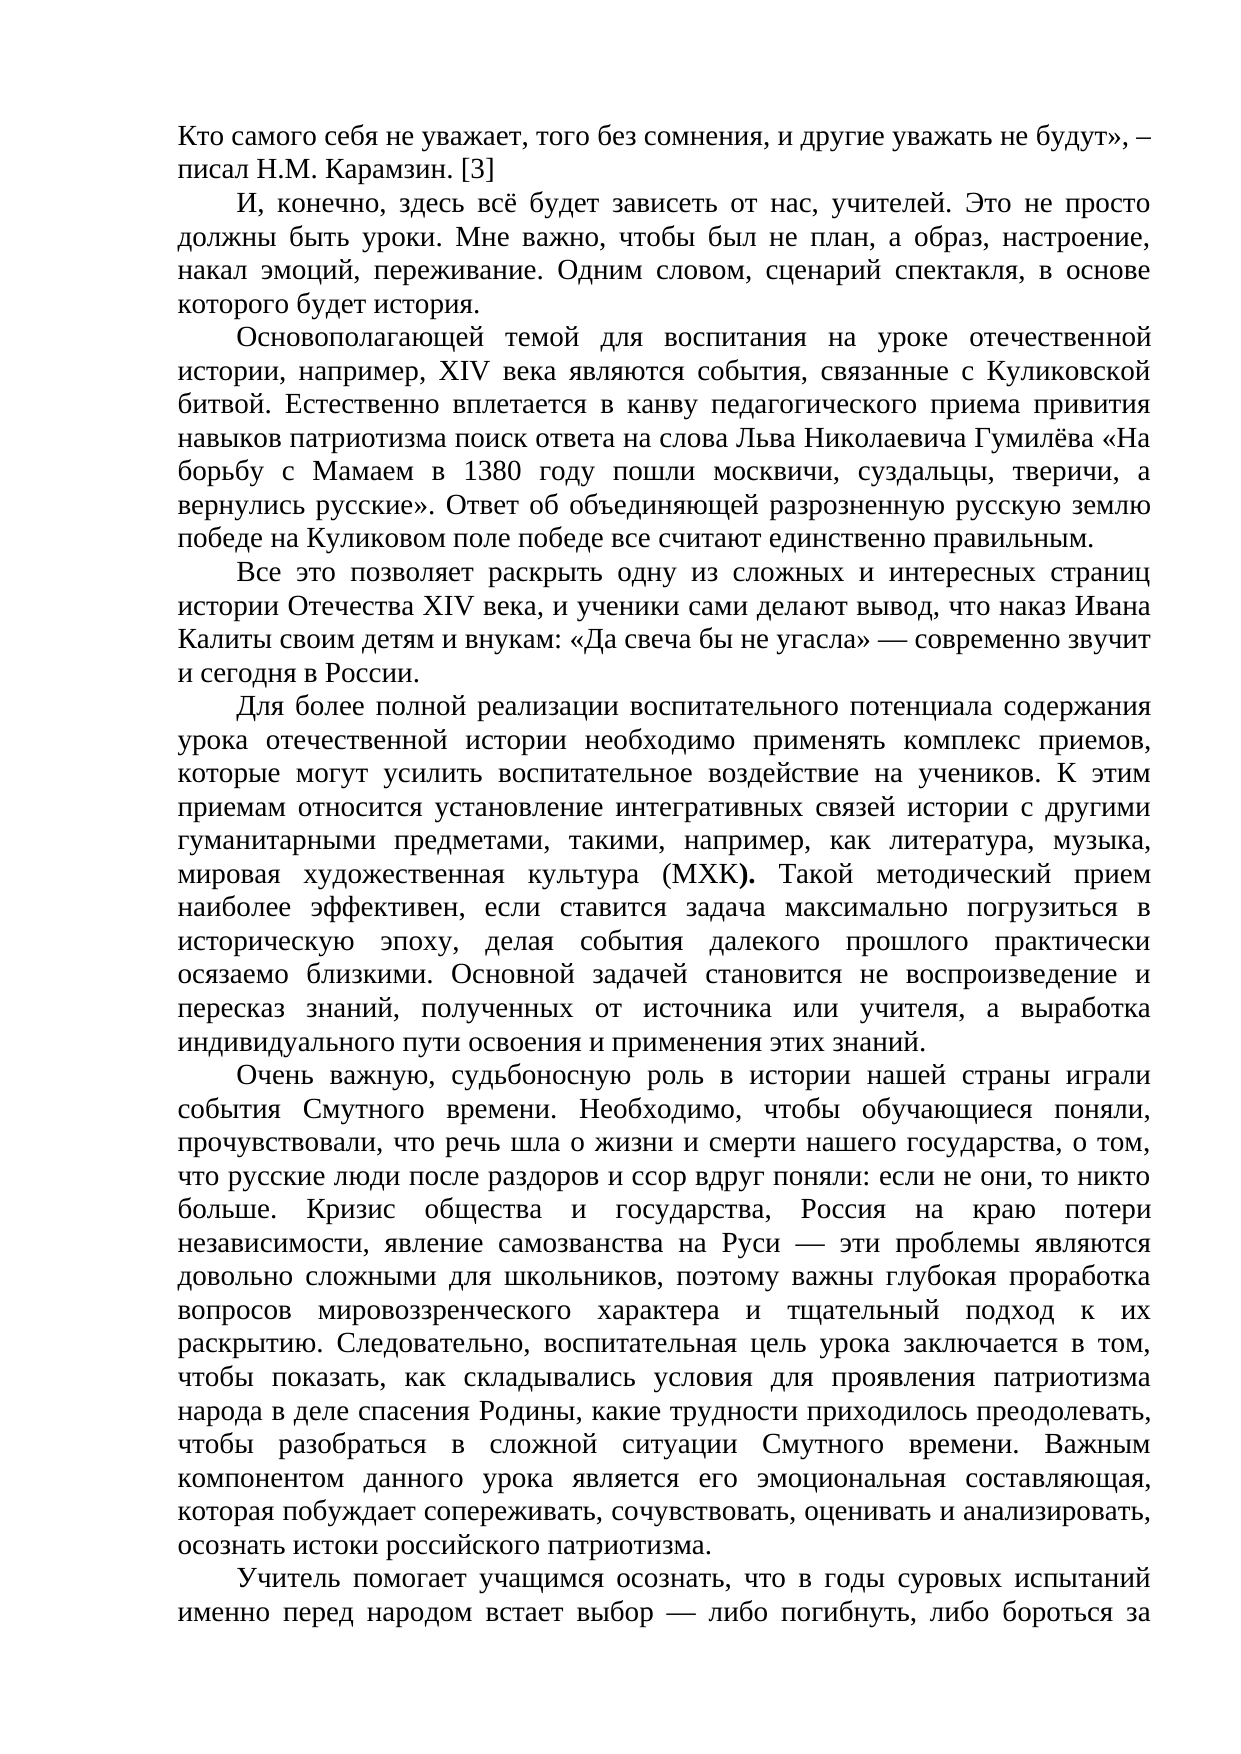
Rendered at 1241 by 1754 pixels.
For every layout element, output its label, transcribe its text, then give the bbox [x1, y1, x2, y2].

text Для более полной реализации воспита​тельного потенциала содержания урока отечественной истории необходимо приме​нять комплекс приемов, которые могут усилить воспитательное воздействие на учеников. К этим приемам относится уста​новление интегративных связей истории с другими гуманитарными предметами, та​кими, например, как литература, музыка, мировая художественная культура (МХК). Такой методический прием наиболее эффективен, если ставится задача максимально погрузиться в историческую эпоху, делая события далекого прошлого практически осязаемо близкими. Основной задачей становится не воспроизведение и пересказ знаний, полученных от источника или учителя, а выработка индивидуального пути освоения и применения этих знаний. [177, 688, 1152, 1057]
text Основополагающей темой для воспитания на уроке отечествен​ной истории, например, XIV века являются события, связанные с Куликовской битвой. Естественно вплетается в канву педагогического приема привития навыков патриотизма поиск ответа на слова Льва Николаевича Гумилёва «На борьбу с Мамаем в 1380 году пошли москвичи, суздальцы, тверичи, а вернулись русские». Ответ об объединяющей разрозненную русскую землю победе на Куликовом поле победе все считают единственно правильным. [177, 319, 1152, 554]
text И, конечно, здесь всё будет зависеть от нас, учителей. Это не просто должны быть уроки. Мне важно, чтобы был не план, а образ, настроение, накал эмоций, переживание. Одним словом, сценарий спектакля, в основе которого будет история. [177, 185, 1152, 319]
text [177, 1560, 1152, 1627]
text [177, 118, 1152, 185]
text Очень важную, судьбоносную роль в истории нашей страны играли события Смутного времени. Необходимо, чтобы обучающиеся поняли, прочувствовали, что речь шла о жизни и смерти нашего государства, о том, что русские люди после раздоров и ссор вдруг поняли: если не они, то никто больше. Кризис об​щества и государства, Россия на краю по​тери независимости, явление самозван​ства на Руси — эти проблемы являются довольно сложными для школьников, поэтому важны глубокая проработка воп​росов мировоззренческого характера и тщательный подход к их раскрытию. Сле​довательно, воспитательная цель урока заключается в том, чтобы показать, как складывались условия для проявления патриотизма народа в деле спасения Ро​дины, какие трудности приходилось пре​одолевать, чтобы разобраться в сложной ситуации Смутного времени. Важным компонентом данного урока является его эмоциональная составляю​щая, которая побуждает сопереживать, со​чувствовать, оценивать и анализировать, осознать истоки российского патриотизма. [177, 1057, 1152, 1560]
text Все это позволяет раскрыть одну из сложных и интересных страниц истории Отечества XIV века, и ученики сами дела​ют вывод, что наказ Ивана Калиты своим детям и внукам: «Да свеча бы не угасла» — современно звучит и сегодня в России. [177, 554, 1152, 688]
